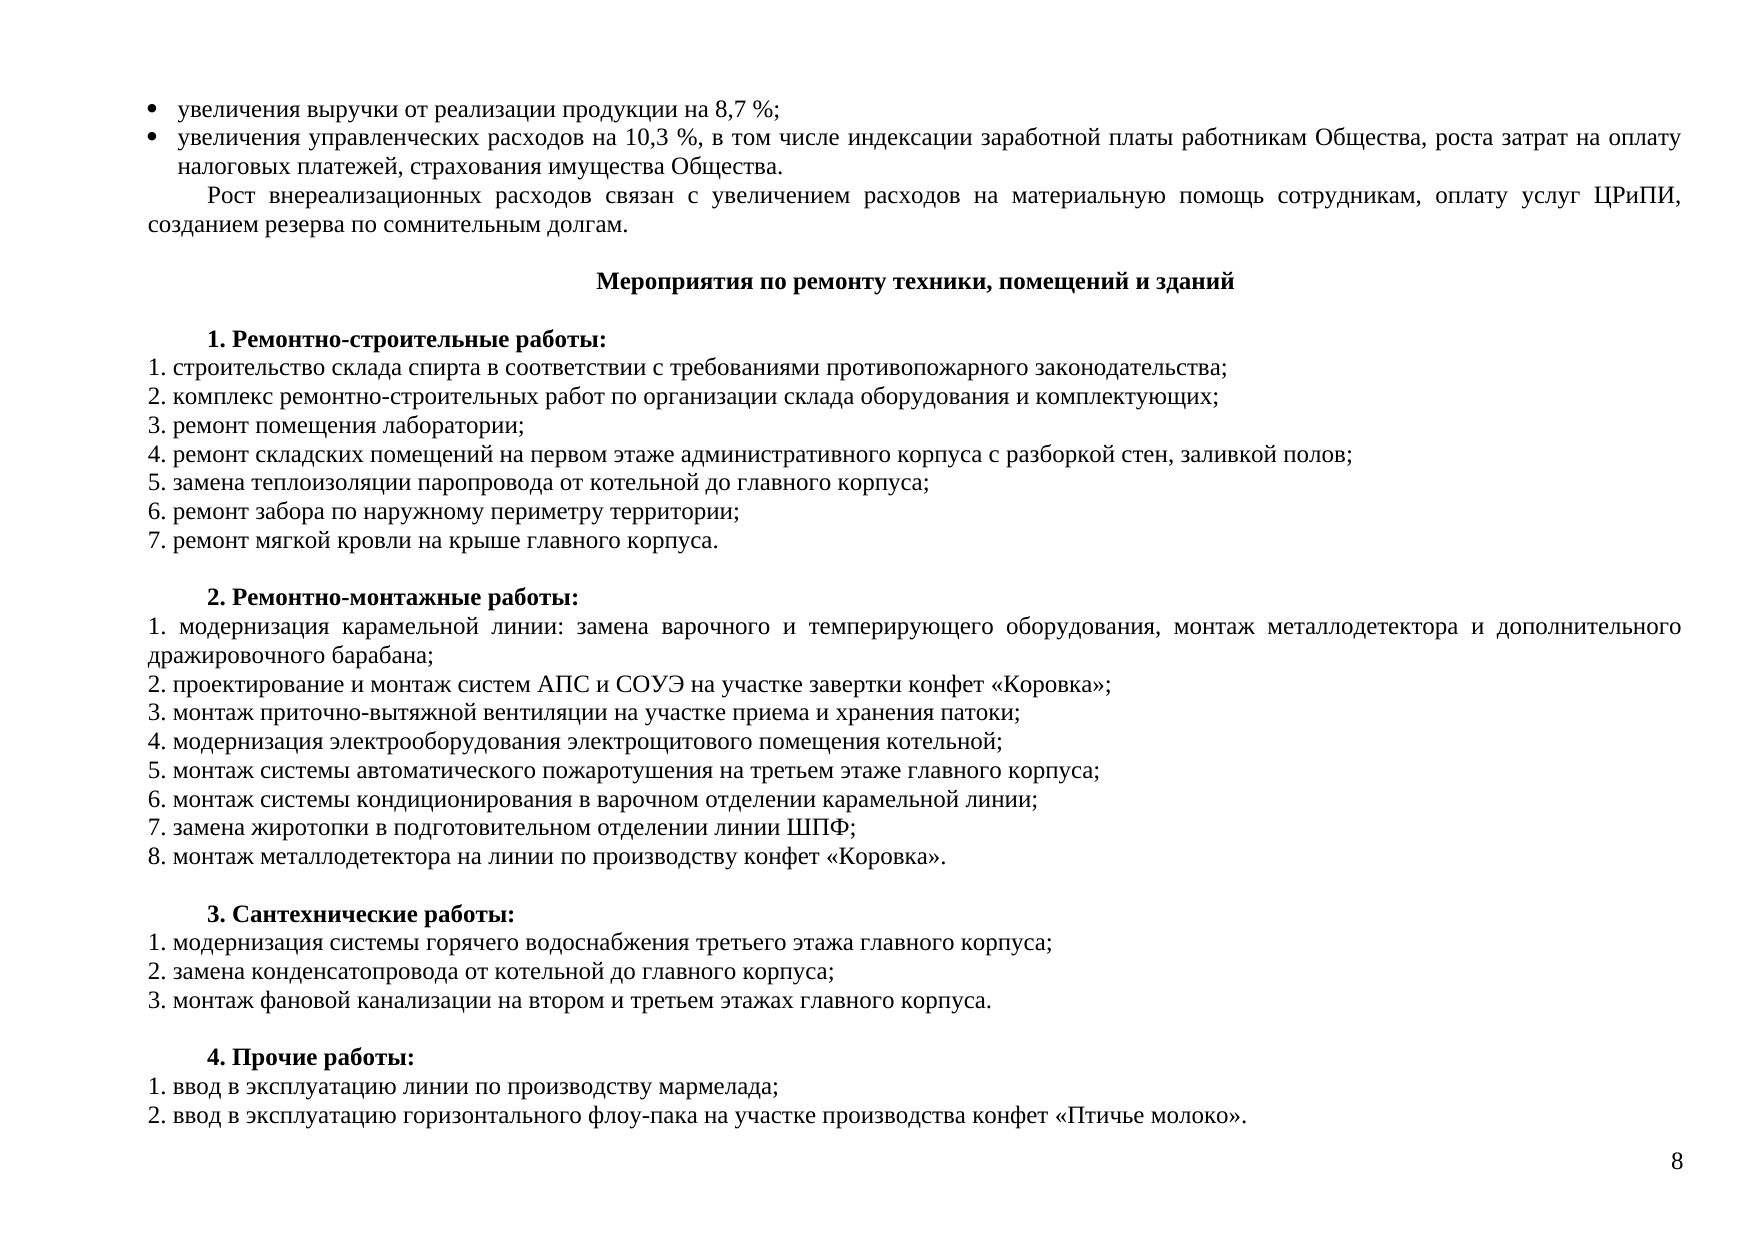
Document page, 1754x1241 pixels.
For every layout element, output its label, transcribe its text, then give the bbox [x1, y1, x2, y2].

text 6. монтаж системы кондиционирования в варочном отделении карамельной линии; [148, 784, 1683, 812]
text 2. Ремонтно-монтажные работы: [148, 582, 1683, 611]
text 4. Прочие работы: [148, 1042, 1683, 1071]
text 1. Ремонтно-строительные работы: [148, 324, 1683, 352]
text 2. проектирование и монтаж систем АПС и СОУЭ на участке завертки конфет «Коровка»; [148, 669, 1683, 697]
text 3. ремонт помещения лаборатории; [148, 410, 1683, 439]
text 2. замена конденсатопровода от котельной до главного корпуса; [148, 956, 1683, 985]
text 2. комплекс ремонтно-строительных работ по организации склада оборудования и комплектующих; [148, 381, 1683, 410]
text 5. замена теплоизоляции паропровода от котельной до главного корпуса; [148, 467, 1683, 496]
text 3. монтаж фановой канализации на втором и третьем этажах главного корпуса. [148, 985, 1683, 1014]
text 3. Сантехнические работы: [148, 899, 1683, 927]
text 5. монтаж системы автоматического пожаротушения на третьем этаже главного корпуса; [148, 755, 1683, 784]
text 1. строительство склада спирта в соответствии с требованиями противопожарного законодательства; [148, 352, 1683, 381]
text 1. модернизация системы горячего водоснабжения третьего этажа главного корпуса; [148, 927, 1683, 956]
text 8. монтаж металлодетектора на линии по производству конфет «Коровка». [148, 841, 1683, 870]
text 2. ввод в эксплуатацию горизонтального флоу-пака на участке производства конфет «Птичье молоко». [148, 1100, 1683, 1129]
text Мероприятия по ремонту техники, помещений и зданий [148, 266, 1683, 295]
text 7. замена жиротопки в подготовительном отделении линии ШПФ; [148, 812, 1683, 841]
list увеличения выручки от реализации продукции на 8,7 %; [148, 94, 1683, 122]
text 1. ввод в эксплуатацию линии по производству мармелада; [148, 1071, 1683, 1100]
text 7. ремонт мягкой кровли на крыше главного корпуса. [148, 525, 1683, 554]
text 4. ремонт складских помещений на первом этаже административного корпуса с разборкой стен, заливкой полов; [148, 439, 1683, 467]
text 1. модернизация карамельной линии: замена варочного и темперирующего оборудования, монтаж металлодетектора и дополнительного дражировочного барабана; [148, 611, 1683, 669]
text Рост внереализационных расходов связан с увеличением расходов на материальную помощь сотрудникам, оплату услуг ЦРиПИ, созданием резерва по сомнительным долгам. [148, 180, 1683, 237]
text 4. модернизация электрооборудования электрощитового помещения котельной; [148, 726, 1683, 755]
list увеличения управленческих расходов на 10,3 %, в том числе индексации заработной платы работникам Общества, роста затрат на оплату налоговых платежей, страхования имущества Общества. [148, 122, 1683, 180]
text 6. ремонт забора по наружному периметру территории; [148, 496, 1683, 525]
text 3. монтаж приточно-вытяжной вентиляции на участке приема и хранения патоки; [148, 697, 1683, 726]
